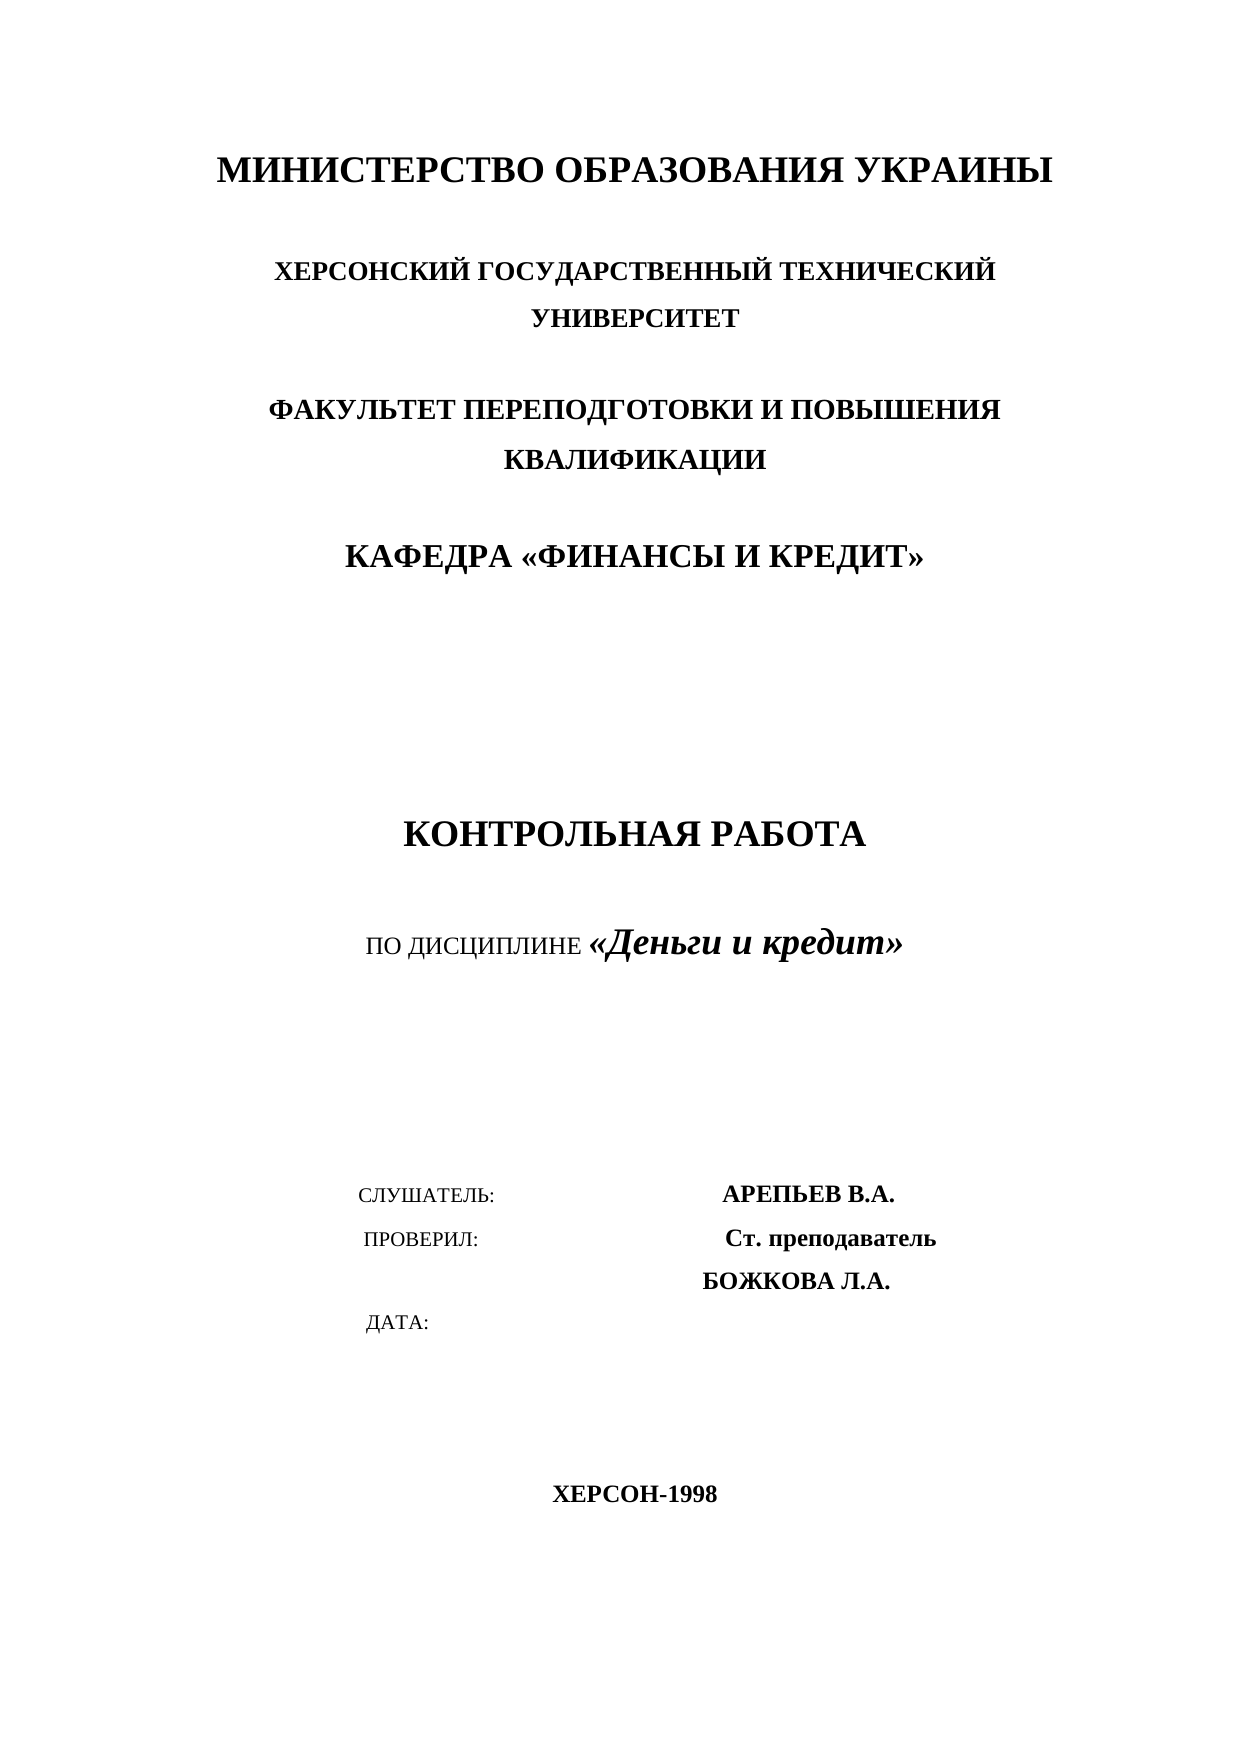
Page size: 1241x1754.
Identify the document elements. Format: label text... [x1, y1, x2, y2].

text ПРОВЕРИЛ: Ст. преподаватель [177, 1223, 1092, 1252]
text БОЖКОВА Л.А. [177, 1266, 1092, 1295]
subtitle МИНИСТЕРСТВО ОБРАЗОВАНИЯ УКРАИНЫ [177, 148, 1092, 191]
subtitle КАФЕДРА «ФИНАНСЫ И КРЕДИТ» [177, 536, 1092, 575]
subtitle ХЕРСОН-1998 [177, 1479, 1092, 1508]
subtitle ФАКУЛЬТЕТ ПЕРЕПОДГОТОВКИ И ПОВЫШЕНИЯ КВАЛИФИКАЦИИ [177, 392, 1092, 476]
subtitle КОНТРОЛЬНАЯ РАБОТА [177, 812, 1092, 855]
text СЛУШАТЕЛЬ: АРЕПЬЕВ В.А. [177, 1179, 1092, 1208]
text ХЕРСОНСКИЙ ГОСУДАРСТВЕННЫЙ ТЕХНИЧЕСКИЙ УНИВЕРСИТЕТ [177, 256, 1092, 333]
text ПО ДИСЦИПЛИНЕ «Деньги и кредит» [177, 920, 1092, 963]
text ДАТА: [177, 1310, 1092, 1334]
